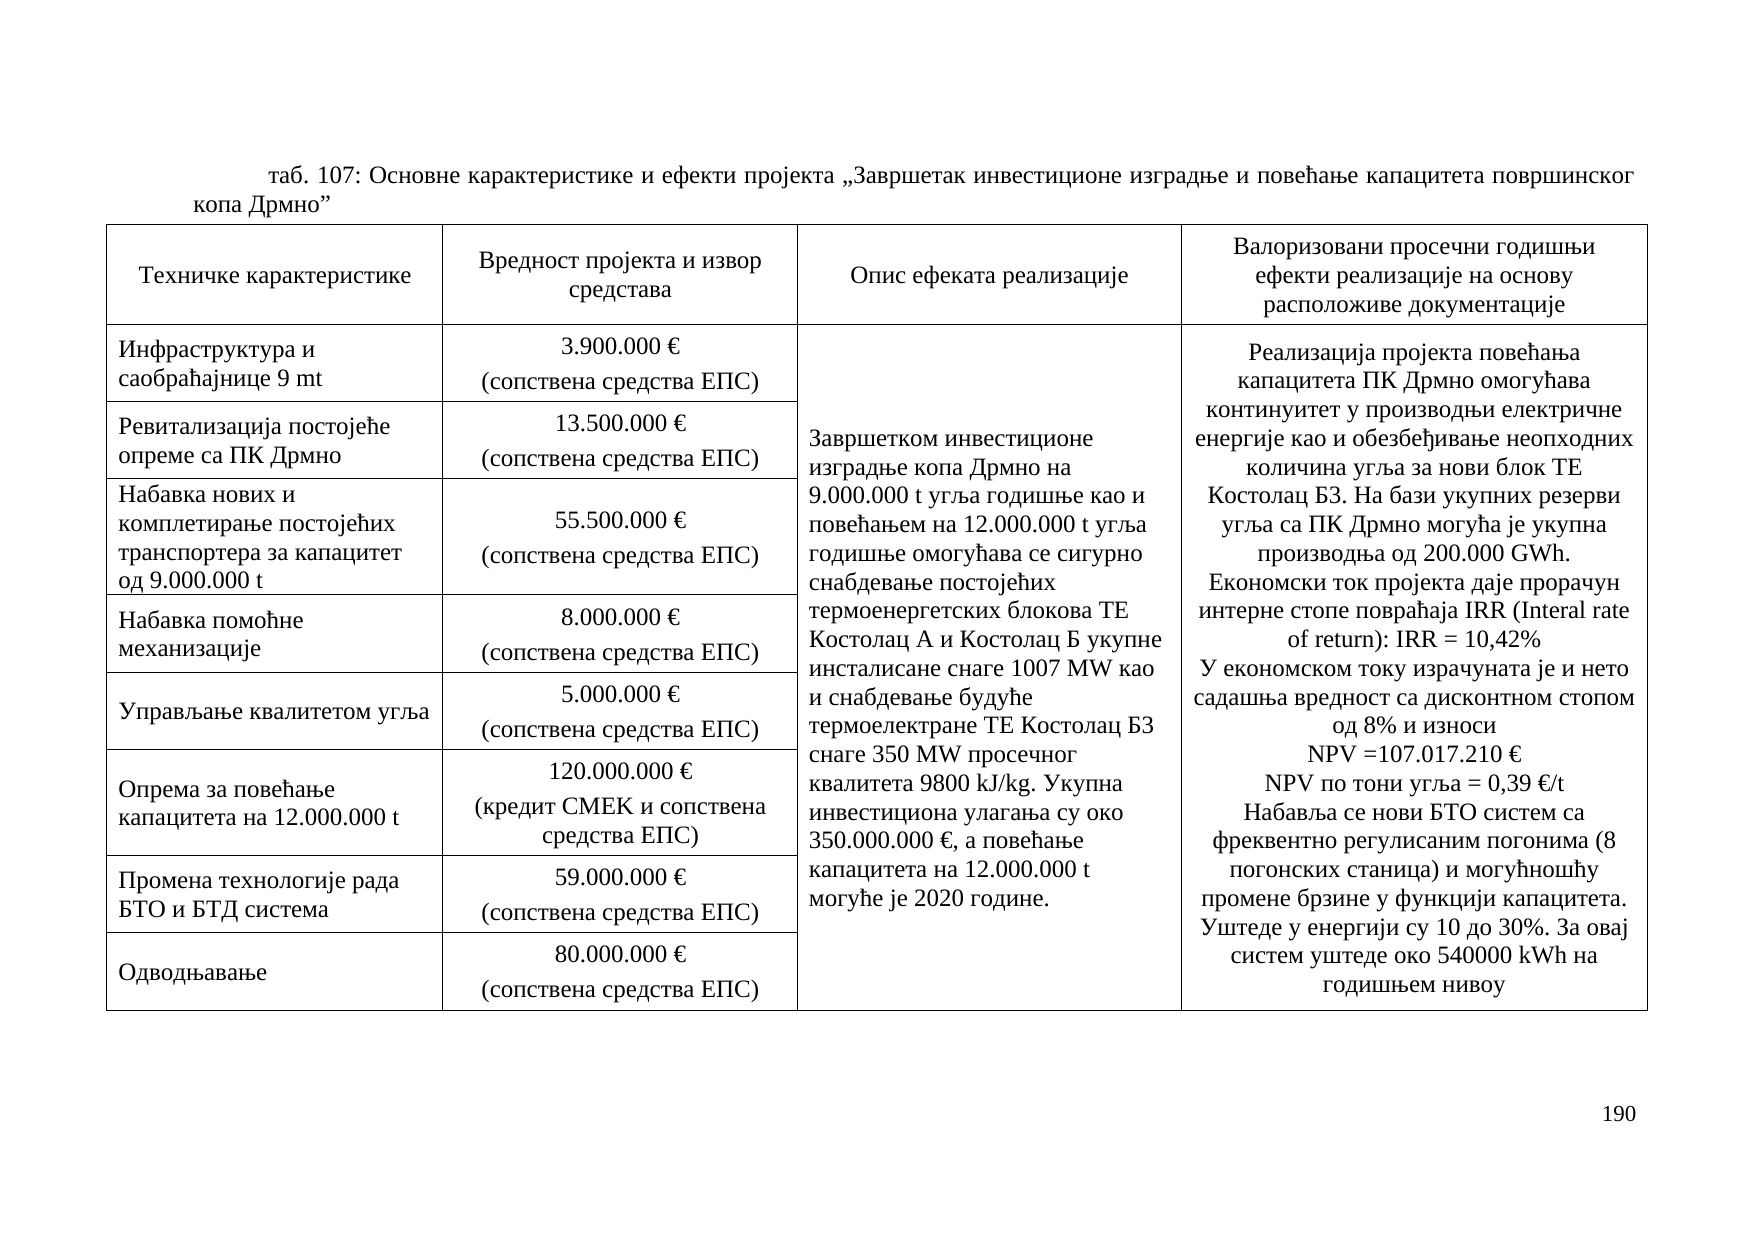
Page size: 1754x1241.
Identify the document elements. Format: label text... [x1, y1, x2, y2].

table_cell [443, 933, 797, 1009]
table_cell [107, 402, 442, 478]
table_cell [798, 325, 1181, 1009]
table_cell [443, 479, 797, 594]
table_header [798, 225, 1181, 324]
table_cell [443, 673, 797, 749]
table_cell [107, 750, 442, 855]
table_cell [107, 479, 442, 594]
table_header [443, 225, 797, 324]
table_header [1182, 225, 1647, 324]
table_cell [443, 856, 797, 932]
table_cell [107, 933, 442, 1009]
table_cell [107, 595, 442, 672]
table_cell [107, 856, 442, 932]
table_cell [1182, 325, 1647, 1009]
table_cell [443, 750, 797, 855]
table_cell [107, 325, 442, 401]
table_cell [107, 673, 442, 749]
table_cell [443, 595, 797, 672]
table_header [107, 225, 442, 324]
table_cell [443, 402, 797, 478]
text таб. 107: Основне карактеристике и ефекти пројекта „Завршетак инвестиционе изградње и повећање капацитета површинског копа Дрмно” [193, 160, 1636, 218]
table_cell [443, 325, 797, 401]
